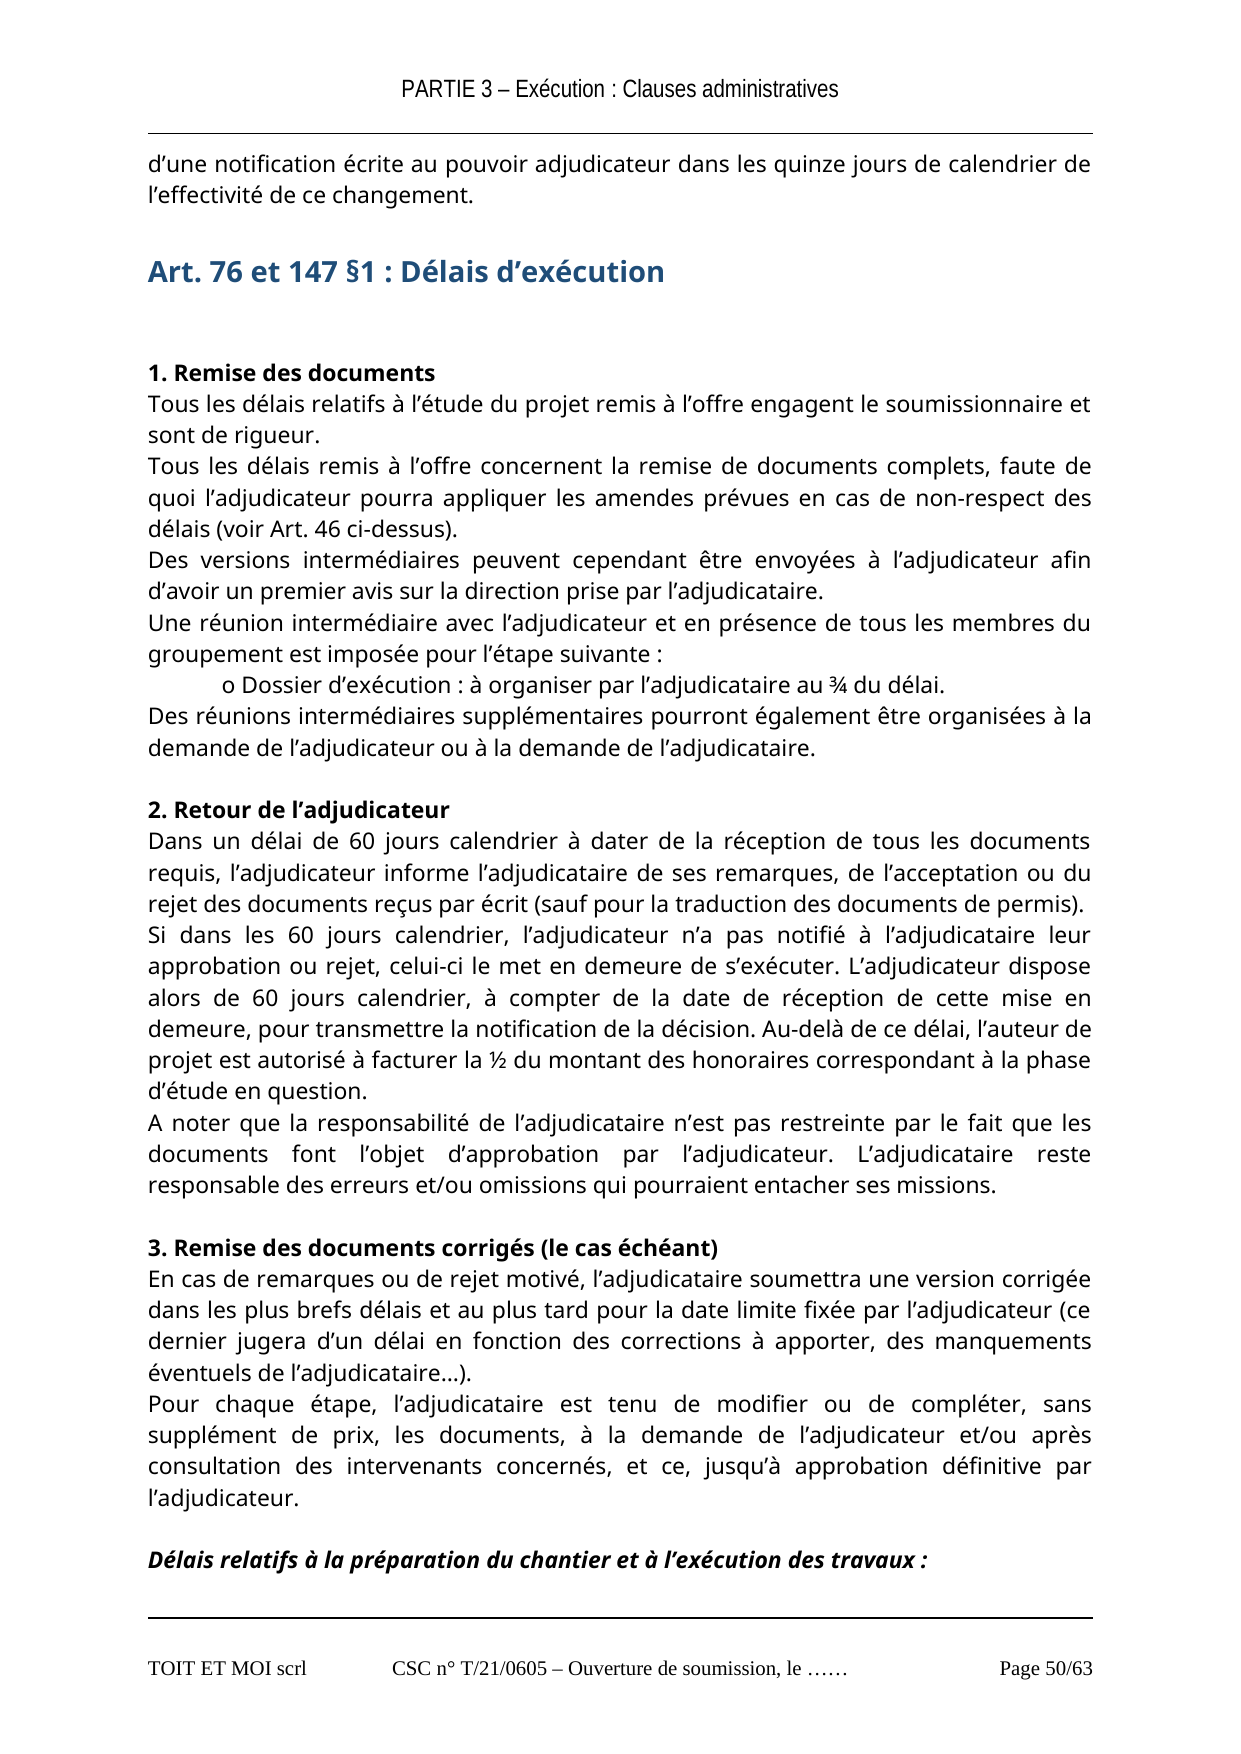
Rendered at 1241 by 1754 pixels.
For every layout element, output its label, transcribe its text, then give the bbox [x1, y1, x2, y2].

text Des versions intermédiaires peuvent cependant être envoyées à l’adjudicateur afin d’avoir un premier avis sur la direction prise par l’adjudicataire. [148, 544, 1093, 606]
text Délais relatifs à la préparation du chantier et à l’exécution des travaux : [148, 1544, 1093, 1575]
text Tous les délais relatifs à l’étude du projet remis à l’offre engagent le soumissionnaire et sont de rigueur. [148, 388, 1093, 450]
text 3. Remise des documents corrigés (le cas échéant) [148, 1231, 1093, 1263]
text 2. Retour de l’adjudicateur [148, 794, 1093, 825]
text Dans un délai de 60 jours calendrier à dater de la réception de tous les documents requis, l’adjudicateur informe l’adjudicataire de ses remarques, de l’acceptation ou du rejet des documents reçus par écrit (sauf pour la traduction des documents de permis). [148, 825, 1093, 919]
text En cas de remarques ou de rejet motivé, l’adjudicataire soumettra une version corrigée dans les plus brefs délais et au plus tard pour la date limite fixée par l’adjudicateur (ce dernier jugera d’un délai en fonction des corrections à apporter, des manquements éventuels de l’adjudicataire…). [148, 1263, 1093, 1388]
text A noter que la responsabilité de l’adjudicataire n’est pas restreinte par le fait que les documents font l’objet d’approbation par l’adjudicateur. L’adjudicataire reste responsable des erreurs et/ou omissions qui pourraient entacher ses missions. [148, 1106, 1093, 1200]
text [148, 148, 1093, 210]
subtitle Art. 76 et 147 §1 : Délais d’exécution [148, 251, 1093, 291]
text o Dossier d’exécution : à organiser par l’adjudicataire au ¾ du délai. [148, 669, 1093, 700]
text Si dans les 60 jours calendrier, l’adjudicateur n’a pas notifié à l’adjudicataire leur approbation ou rejet, celui-ci le met en demeure de s’exécuter. L’adjudicateur dispose alors de 60 jours calendrier, à compter de la date de réception de cette mise en demeure, pour transmettre la notification de la décision. Au-delà de ce délai, l’auteur de projet est autorisé à facturer la ½ du montant des honoraires correspondant à la phase d’étude en question. [148, 919, 1093, 1106]
text Des réunions intermédiaires supplémentaires pourront également être organisées à la demande de l’adjudicateur ou à la demande de l’adjudicataire. [148, 700, 1093, 763]
text Une réunion intermédiaire avec l’adjudicateur et en présence de tous les membres du groupement est imposée pour l’étape suivante : [148, 606, 1093, 669]
text Tous les délais remis à l’offre concernent la remise de documents complets, faute de quoi l’adjudicateur pourra appliquer les amendes prévues en cas de non-respect des délais (voir Art. 46 ci-dessus). [148, 450, 1093, 544]
text Pour chaque étape, l’adjudicataire est tenu de modifier ou de compléter, sans supplément de prix, les documents, à la demande de l’adjudicateur et/ou après consultation des intervenants concernés, et ce, jusqu’à approbation définitive par l’adjudicateur. [148, 1388, 1093, 1513]
text 1. Remise des documents [148, 356, 1093, 388]
